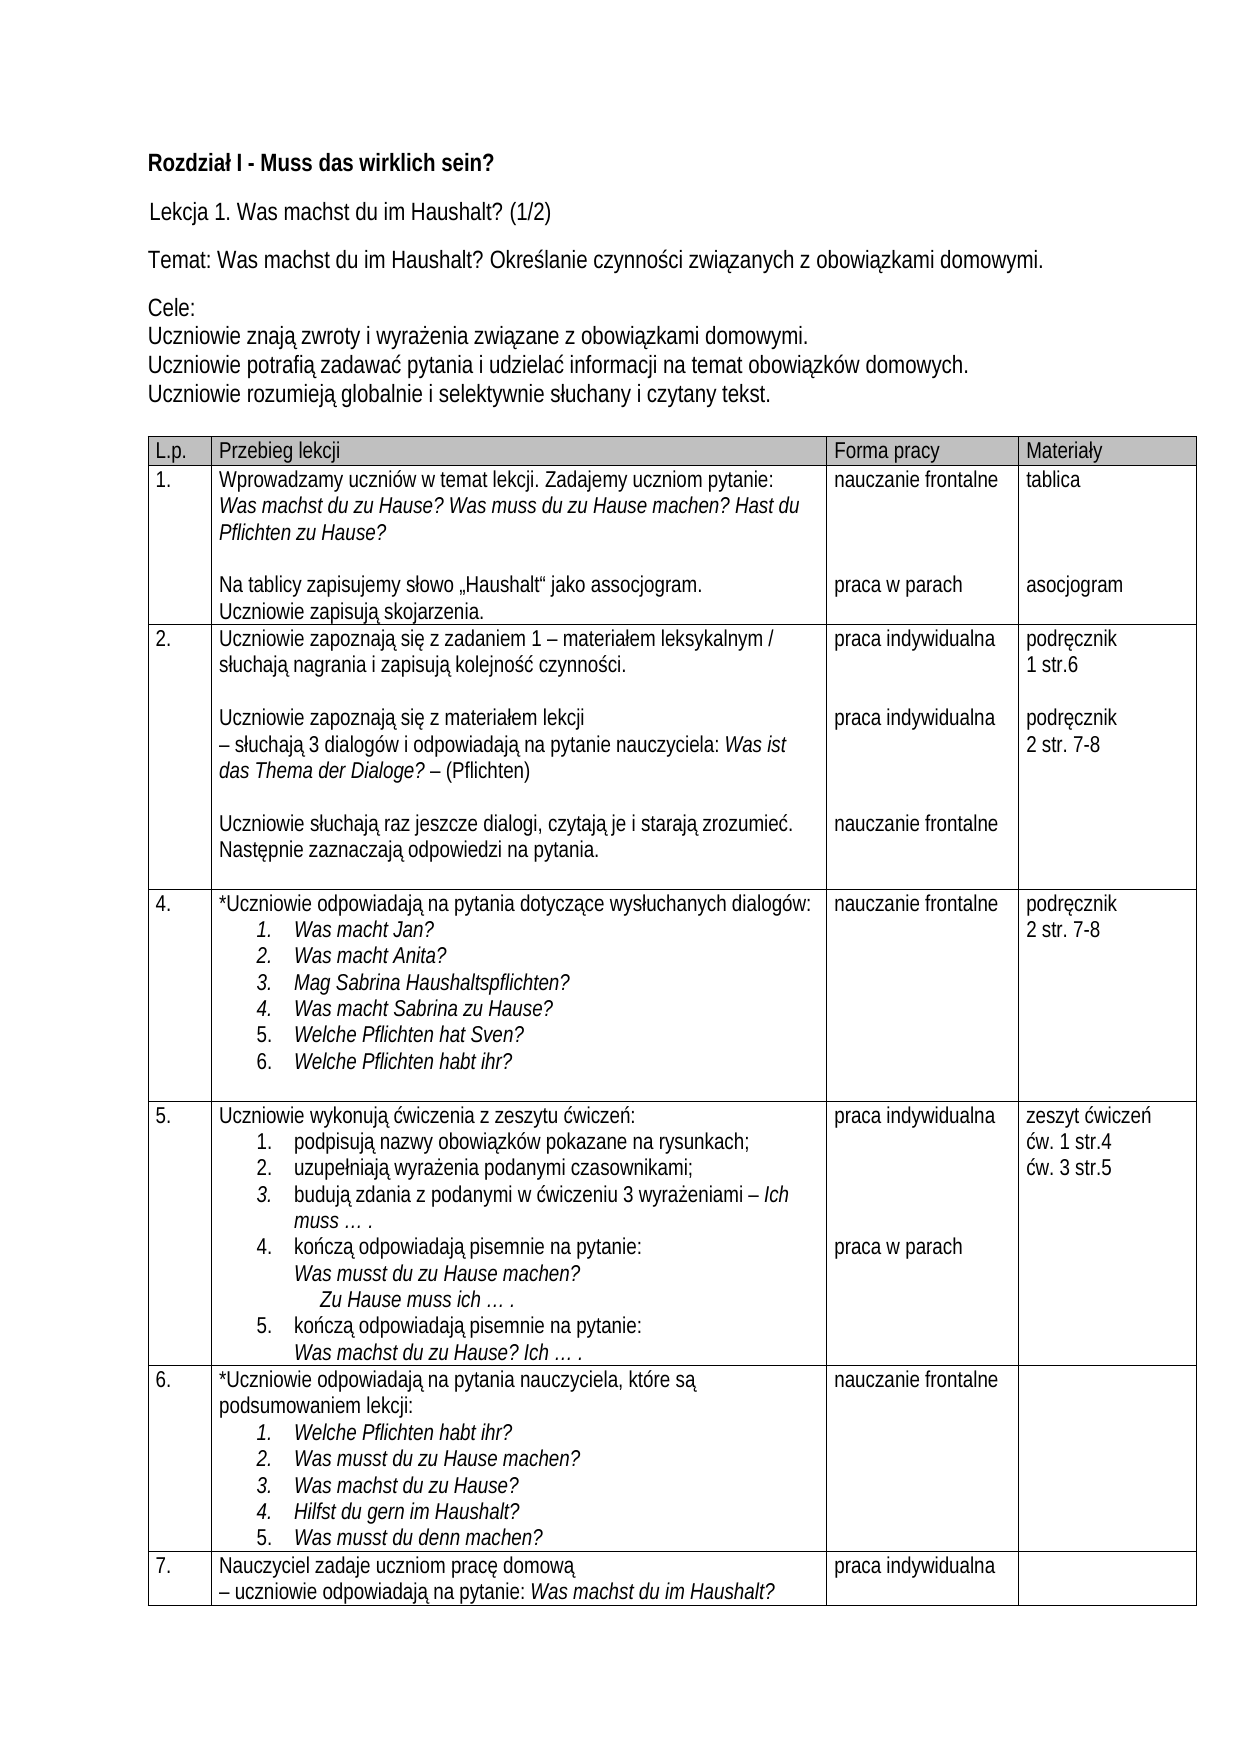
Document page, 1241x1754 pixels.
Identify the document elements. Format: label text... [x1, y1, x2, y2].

text Uczniowie potrafią zadawać pytania i udzielać informacji na temat obowiązków domowych. [148, 350, 1093, 378]
table_cell nauczanie frontalne [827, 890, 1018, 1101]
text Rozdział I - Muss das wirklich sein? [148, 148, 1093, 176]
text Cele: [148, 293, 1093, 321]
table_cell praca indywidualna praca indywidualna nauczanie frontalne [827, 625, 1018, 889]
table_cell 7. [149, 1552, 211, 1605]
table_cell podręcznik 1 str.6 podręcznik 2 str. 7-8 [1019, 625, 1196, 889]
table_cell tablica asocjogram [1019, 466, 1196, 624]
table_cell nauczanie frontalne praca w parach [827, 466, 1018, 624]
table_cell praca indywidualna praca w parach [827, 1102, 1018, 1365]
table_cell Uczniowie zapoznają się z zadaniem 1 – materiałem leksykalnym / słuchają nagrania i zapisują kolejność czynności. Uczniowie zapoznają się z materiałem lekcji – słuchają 3 dialogów i odpowiadają na pytanie nauczyciela: Was ist das Thema der Dialoge? – (Pflichten) Uczniowie słuchają raz jeszcze dialogi, czytają je i starają zrozumieć. Następnie zaznaczają odpowiedzi na pytania. [212, 625, 826, 889]
table_header Lekcja 1. Was machst du im Haushalt? (1/2) [148, 176, 1021, 226]
table_cell Uczniowie wykonują ćwiczenia z zeszytu ćwiczeń: podpisują nazwy obowiązków pokazane na rysunkach; uzupełniają wyrażenia podanymi czasownikami; budują zdania z podanymi w ćwiczeniu 3 wyrażeniami – Ich muss … . kończą odpowiadają pisemnie na pytanie: Was musst du zu Hause machen? Zu Hause muss ich … . kończą odpowiadają pisemnie na pytanie: Was machst du zu Hause? Ich … . [212, 1102, 826, 1365]
table_cell *Uczniowie odpowiadają na pytania dotyczące wysłuchanych dialogów: Was macht Jan? Was macht Anita? Mag Sabrina Haushaltspflichten? Was macht Sabrina zu Hause? Welche Pflichten hat Sven? Welche Pflichten habt ihr? [212, 890, 826, 1101]
table_cell 2. [149, 625, 211, 889]
table_header Przebieg lekcji [212, 437, 826, 465]
text Temat: Was machst du im Haushalt? Określanie czynności związanych z obowiązkami domowymi. [148, 245, 1093, 273]
table_cell Wprowadzamy uczniów w temat lekcji. Zadajemy uczniom pytanie: Was machst du zu Hause? Was muss du zu Hause machen? Hast du Pflichten zu Hause? Na tablicy zapisujemy słowo „Haushalt“ jako assocjogram. Uczniowie zapisują skojarzenia. [212, 466, 826, 624]
table_cell 4. [149, 890, 211, 1101]
table_cell nauczanie frontalne [827, 1366, 1018, 1551]
table_cell 1. [149, 466, 211, 624]
table_header Forma pracy [827, 437, 1018, 465]
table_cell 6. [149, 1366, 211, 1551]
table_cell *Uczniowie odpowiadają na pytania nauczyciela, które są podsumowaniem lekcji: Welche Pflichten habt ihr? Was musst du zu Hause machen? Was machst du zu Hause? Hilfst du gern im Haushalt? Was musst du denn machen? [212, 1366, 826, 1551]
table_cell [212, 1552, 826, 1605]
table_cell 5. [149, 1102, 211, 1365]
table_header Materiały [1019, 437, 1196, 465]
table_cell praca indywidualna [827, 1552, 1018, 1605]
table_cell [1019, 1366, 1196, 1551]
table_cell podręcznik 2 str. 7-8 [1019, 890, 1196, 1101]
text Uczniowie rozumieją globalnie i selektywnie słuchany i czytany tekst. [148, 378, 1093, 407]
text Uczniowie znają zwroty i wyrażenia związane z obowiązkami domowymi. [148, 321, 1093, 350]
table_cell [1019, 1552, 1196, 1605]
table_cell zeszyt ćwiczeń ćw. 1 str.4 ćw. 3 str.5 [1019, 1102, 1196, 1365]
table_header L.p. [149, 437, 211, 465]
